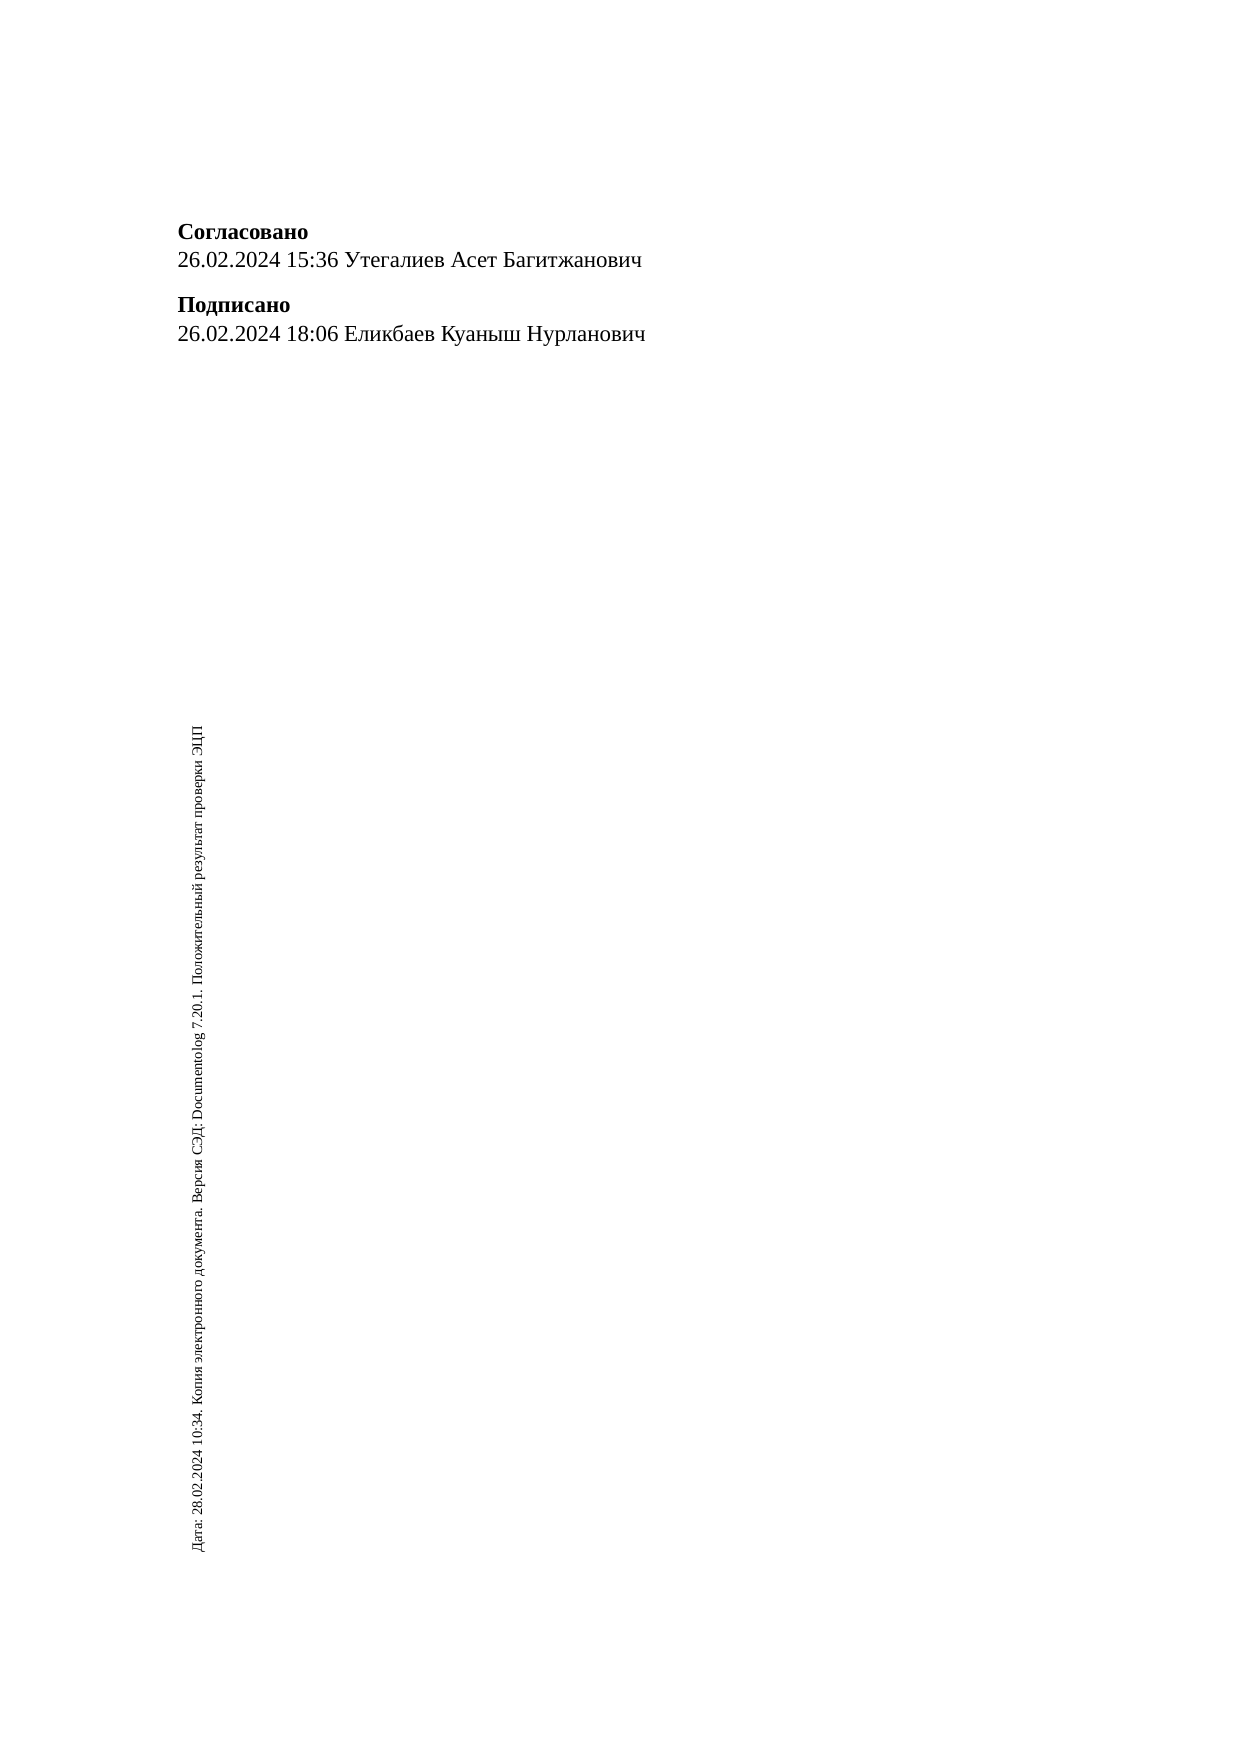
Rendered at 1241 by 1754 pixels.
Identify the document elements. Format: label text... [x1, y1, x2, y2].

text 26.02.2024 15:36 Утегалиев Асет Багитжанович [177, 246, 1152, 273]
text Подписано [177, 291, 1152, 318]
text 26.02.2024 18:06 Еликбаев Куаныш Нурланович [177, 320, 1152, 346]
text Согласовано [177, 218, 1152, 244]
